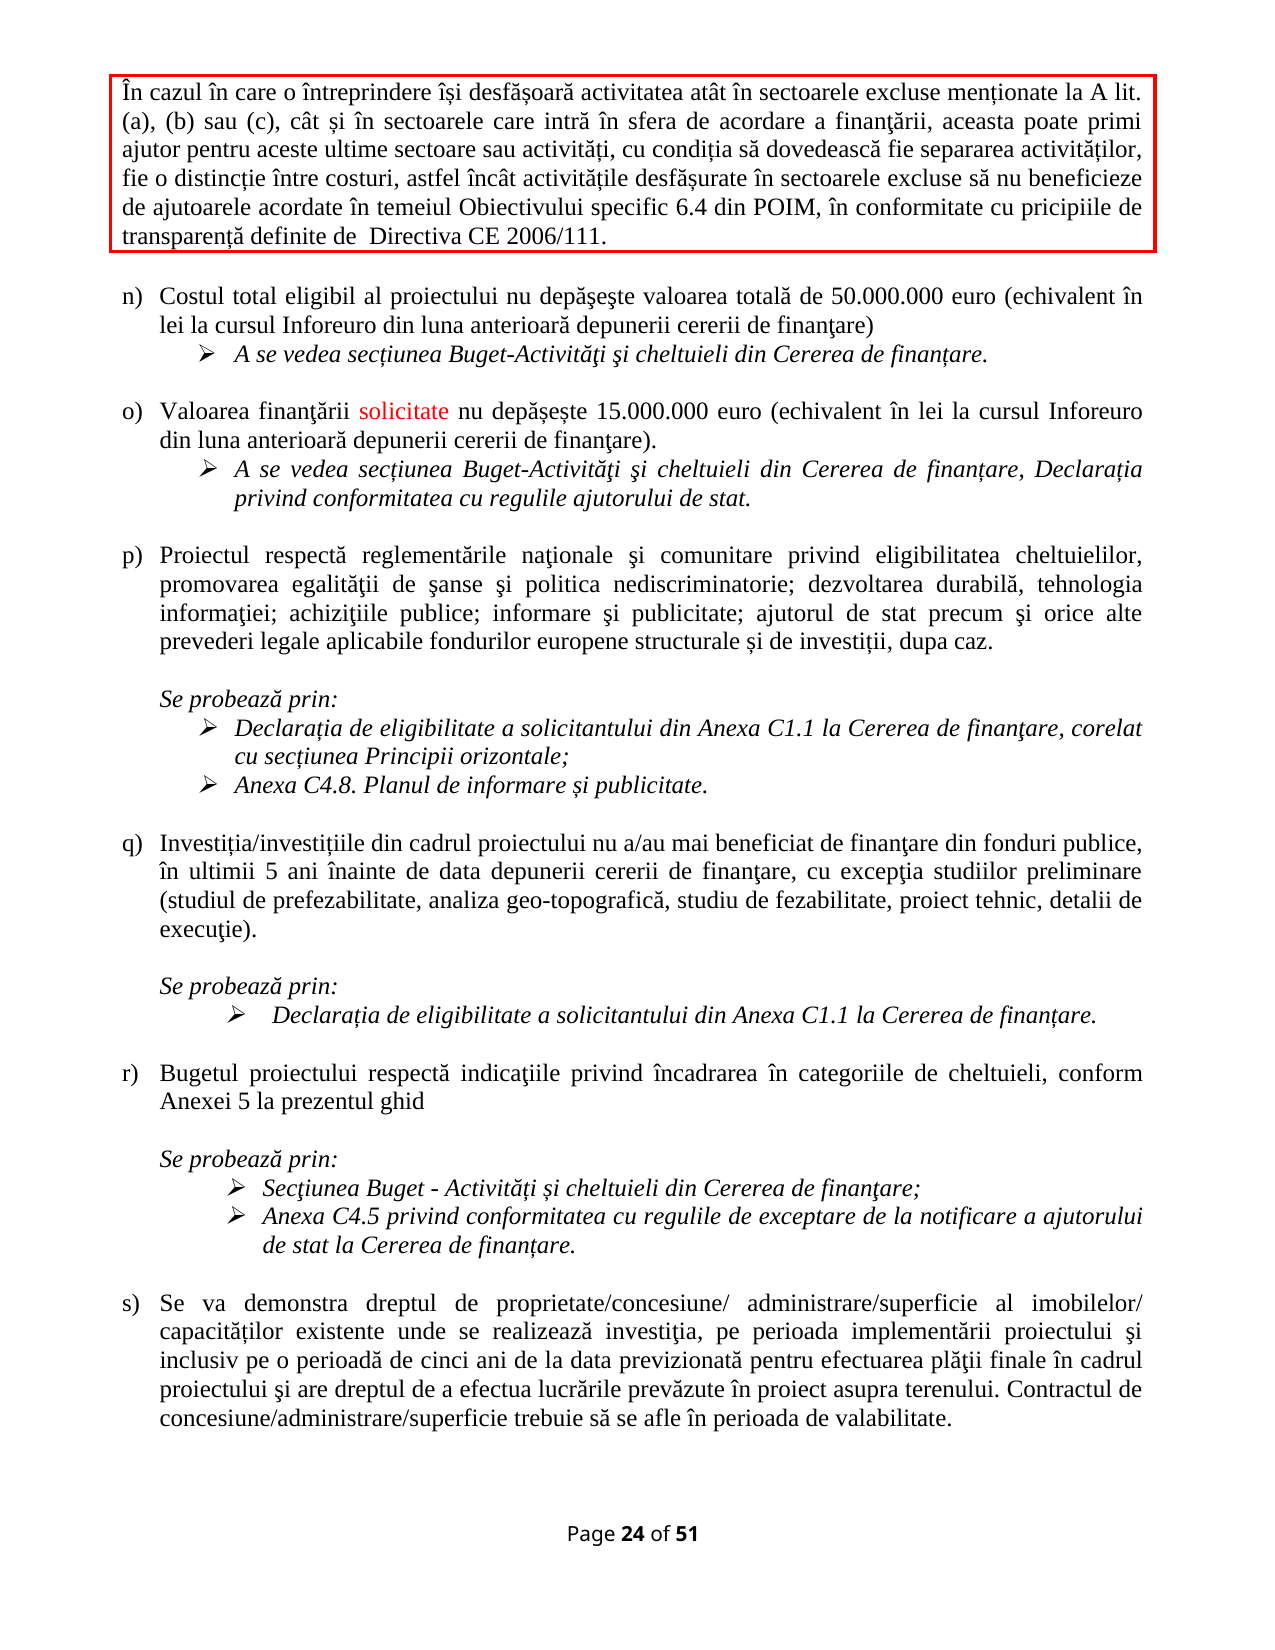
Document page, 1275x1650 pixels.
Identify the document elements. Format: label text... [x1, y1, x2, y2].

list Bugetul proiectului respectă indicaţiile privind încadrarea în categoriile de cheltuieli, conform Anexei 5 la prezentul ghid [122, 1058, 1144, 1115]
list Valoarea finanţării solicitate nu depășește 15.000.000 euro (echivalent în lei la cursul Inforeuro din luna anterioară depunerii cererii de finanţare). [122, 396, 1144, 454]
list Secţiunea Buget - Activități și cheltuieli din Cererea de finanţare; [225, 1173, 1144, 1201]
text Se probează prin: [122, 971, 1144, 1000]
list Anexa C4.5 privind conformitatea cu regulile de exceptare de la notificare a ajutorului de stat la Cererea de finanțare. [225, 1201, 1144, 1259]
list A se vedea secțiunea Buget-Activităţi şi cheltuieli din Cererea de finanțare, Declarația privind conformitatea cu regulile ajutorului de stat. [197, 454, 1144, 511]
list Declarația de eligibilitate a solicitantului din Anexa C1.1 la Cererea de finanţare, corelat cu secțiunea Principii orizontale; [197, 713, 1144, 770]
list A se vedea secțiunea Buget-Activităţi şi cheltuieli din Cererea de finanțare. [197, 339, 1144, 368]
text Se probează prin: [122, 1144, 1144, 1173]
list Declarația de eligibilitate a solicitantului din Anexa C1.1 la Cererea de finanțare. [225, 1000, 1144, 1029]
list Costul total eligibil al proiectului nu depăşeşte valoarea totală de 50.000.000 euro (echivalent în lei la cursul Inforeuro din luna anterioară depunerii cererii de finanţare) [122, 281, 1144, 339]
list Se probează prin: [159, 684, 1144, 713]
list Se va demonstra dreptul de proprietate/concesiune/ administrare/superficie al imobilelor/ capacităților existente unde se realizează investiţia, pe perioada implementării proiectului şi inclusiv pe o perioadă de cinci ani de la data previzionată pentru efectuarea plăţii finale în cadrul proiectului şi are dreptul de a efectua lucrările prevăzute în proiect asupra terenului. Contractul de concesiune/administrare/superficie trebuie să se afle în perioada de valabilitate. [122, 1288, 1144, 1431]
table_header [112, 77, 1153, 249]
list Proiectul respectă reglementările naţionale şi comunitare privind eligibilitatea cheltuielilor, promovarea egalităţii de şanse şi politica nediscriminatorie; dezvoltarea durabilă, tehnologia informaţiei; achiziţiile publice; informare şi publicitate; ajutorul de stat precum şi orice alte prevederi legale aplicabile fondurilor europene structurale și de investiții, dupa caz. [122, 540, 1144, 655]
list Investiția/investițiile din cadrul proiectului nu a/au mai beneficiat de finanţare din fonduri publice, în ultimii 5 ani înainte de data depunerii cererii de finanţare, cu excepţia studiilor preliminare (studiul de prefezabilitate, analiza geo-topografică, studiu de fezabilitate, proiect tehnic, detalii de execuţie). [122, 828, 1144, 943]
list Anexa C4.8. Planul de informare și publicitate. [197, 770, 1144, 799]
